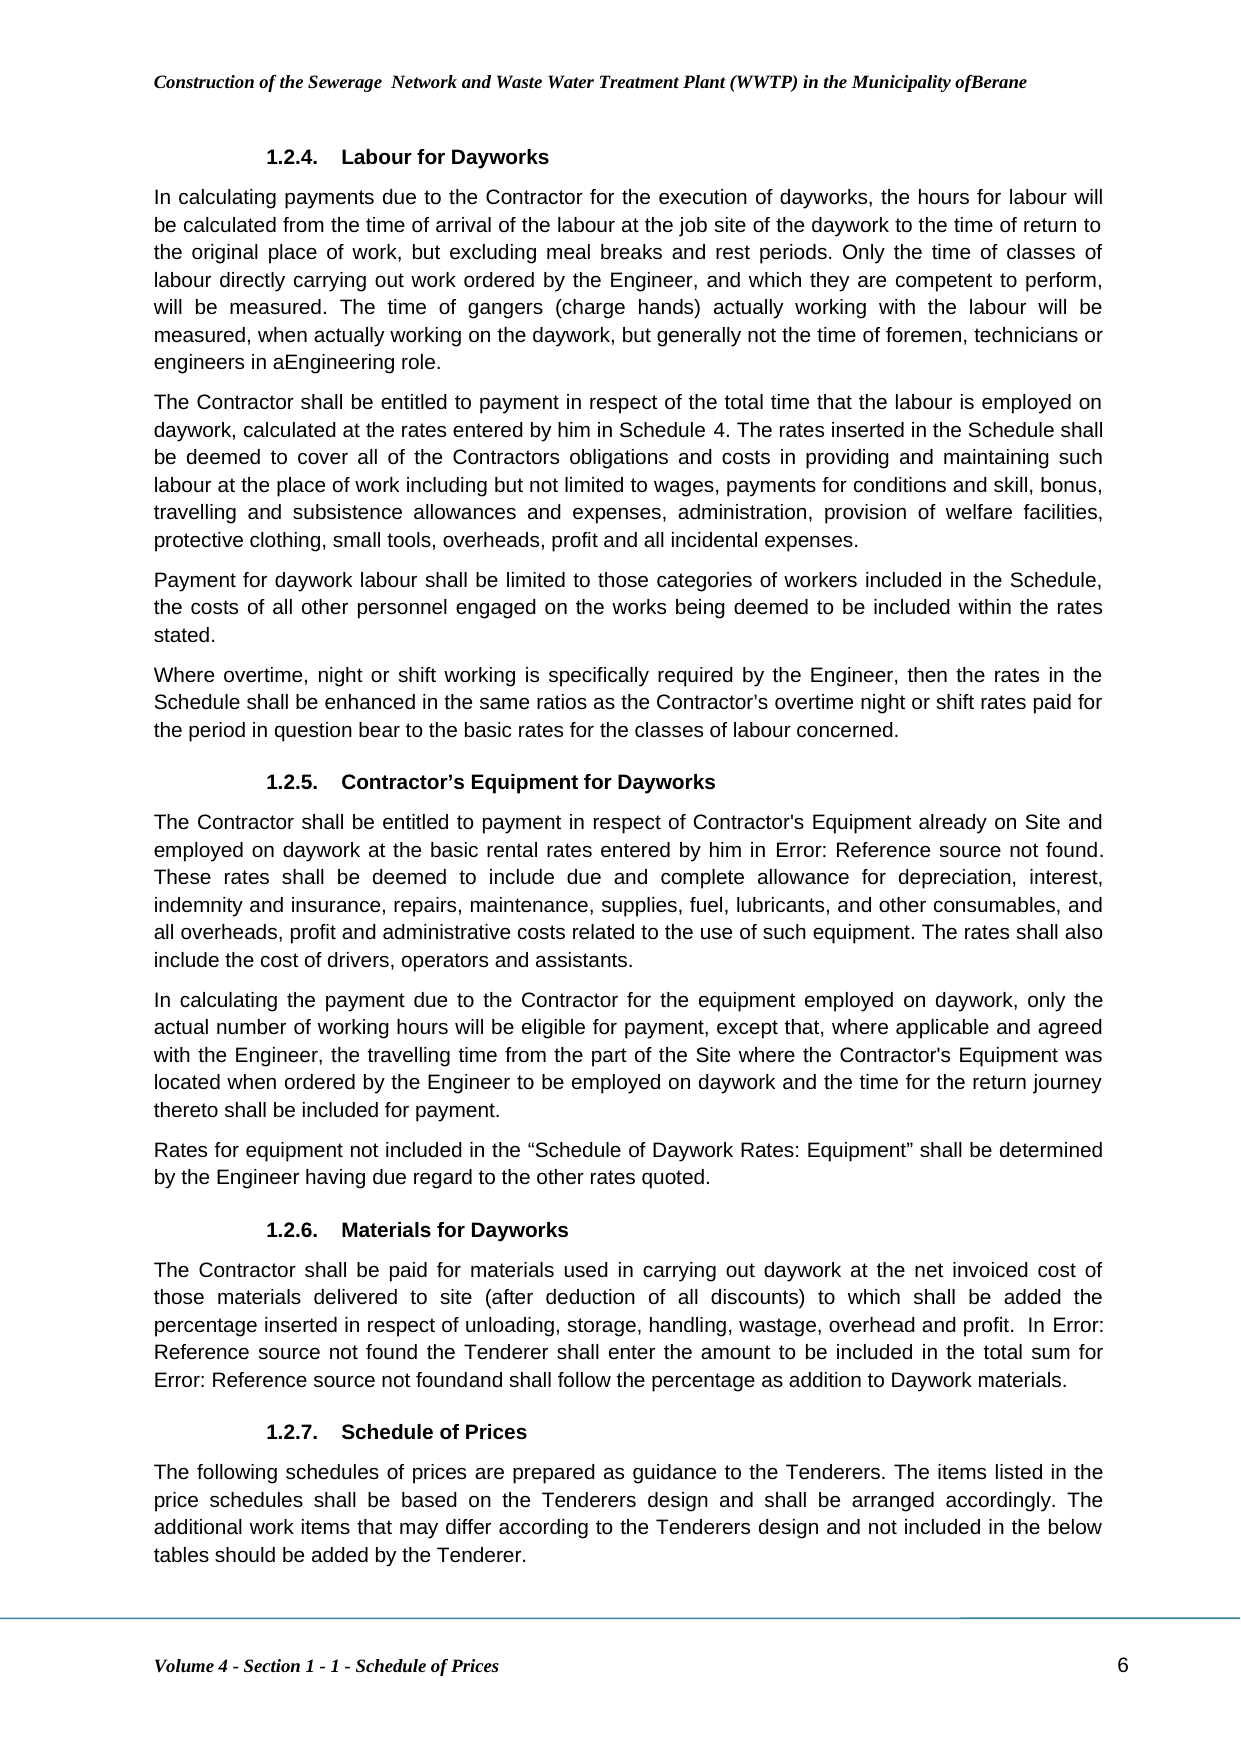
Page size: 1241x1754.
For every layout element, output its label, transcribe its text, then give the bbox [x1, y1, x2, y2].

subtitle Schedule of Prices [266, 1420, 1104, 1444]
subtitle Labour for Dayworks [266, 145, 1104, 169]
text Payment for daywork labour shall be limited to those categories of workers included in the Schedule, the costs of all other personnel engaged on the works being deemed to be included within the rates stated. [153, 567, 1104, 646]
subtitle Materials for Dayworks [266, 1217, 1104, 1241]
subtitle Contractor’s Equipment for Dayworks [266, 770, 1104, 794]
text Where overtime, night or shift working is specifically required by the Engineer, then the rates in the Schedule shall be enhanced in the same ratios as the Contractor’s overtime night or shift rates paid for the period in question bear to the basic rates for the classes of labour concerned. [153, 662, 1104, 741]
text The Contractor shall be entitled to payment in respect of the total time that the labour is employed on daywork, calculated at the rates entered by him in Schedule 4. The rates inserted in the Schedule shall be deemed to cover all of the Contractors obligations and costs in providing and maintaining such labour at the place of work including but not limited to wages, payments for conditions and skill, bonus, travelling and subsistence allowances and expenses, administration, provision of welfare facilities, protective clothing, small tools, overheads, profit and all incidental expenses. [153, 390, 1104, 551]
text The following schedules of prices are prepared as guidance to the Tenderers. The items listed in the price schedules shall be based on the Tenderers design and shall be arranged accordingly. The additional work items that may differ according to the Tenderers design and not included in the below tables should be added by the Tenderer. [153, 1460, 1104, 1566]
text Rates for equipment not included in the “Schedule of Daywork Rates: Equipment” shall be determined by the Engineer having due regard to the other rates quoted. [153, 1137, 1104, 1189]
text The Contractor shall be entitled to payment in respect of Contractor's Equipment already on Site and employed on daywork at the basic rental rates entered by him in Schedule 10-Lot 1: Dayworks. These rates shall be deemed to include due and complete allowance for depreciation, interest, indemnity and insurance, repairs, maintenance, supplies, fuel, lubricants, and other consumables, and all overheads, profit and administrative costs related to the use of such equipment. The rates shall also include the cost of drivers, operators and assistants. [153, 810, 1104, 971]
text The Contractor shall be paid for materials used in carrying out daywork at the net invoiced cost of those materials delivered to site (after deduction of all discounts) to which shall be added the percentage inserted in respect of unloading, storage, handling, wastage, overhead and profit. In Schedule 10-Lot 1: Dayworks the Tenderer shall enter the amount to be included in the total sum for Schedule 10-Lot 1: Dayworksand shall follow the percentage as addition to Daywork materials. [153, 1257, 1104, 1391]
text In calculating payments due to the Contractor for the execution of dayworks, the hours for labour will be calculated from the time of arrival of the labour at the job site of the daywork to the time of return to the original place of work, but excluding meal breaks and rest periods. Only the time of classes of labour directly carrying out work ordered by the Engineer, and which they are competent to perform, will be measured. The time of gangers (charge hands) actually working with the labour will be measured, when actually working on the daywork, but generally not the time of foremen, technicians or engineers in aEngineering role. [153, 185, 1104, 374]
text In calculating the payment due to the Contractor for the equipment employed on daywork, only the actual number of working hours will be eligible for payment, except that, where applicable and agreed with the Engineer, the travelling time from the part of the Site where the Contractor's Equipment was located when ordered by the Engineer to be employed on daywork and the time for the return journey thereto shall be included for payment. [153, 987, 1104, 1121]
